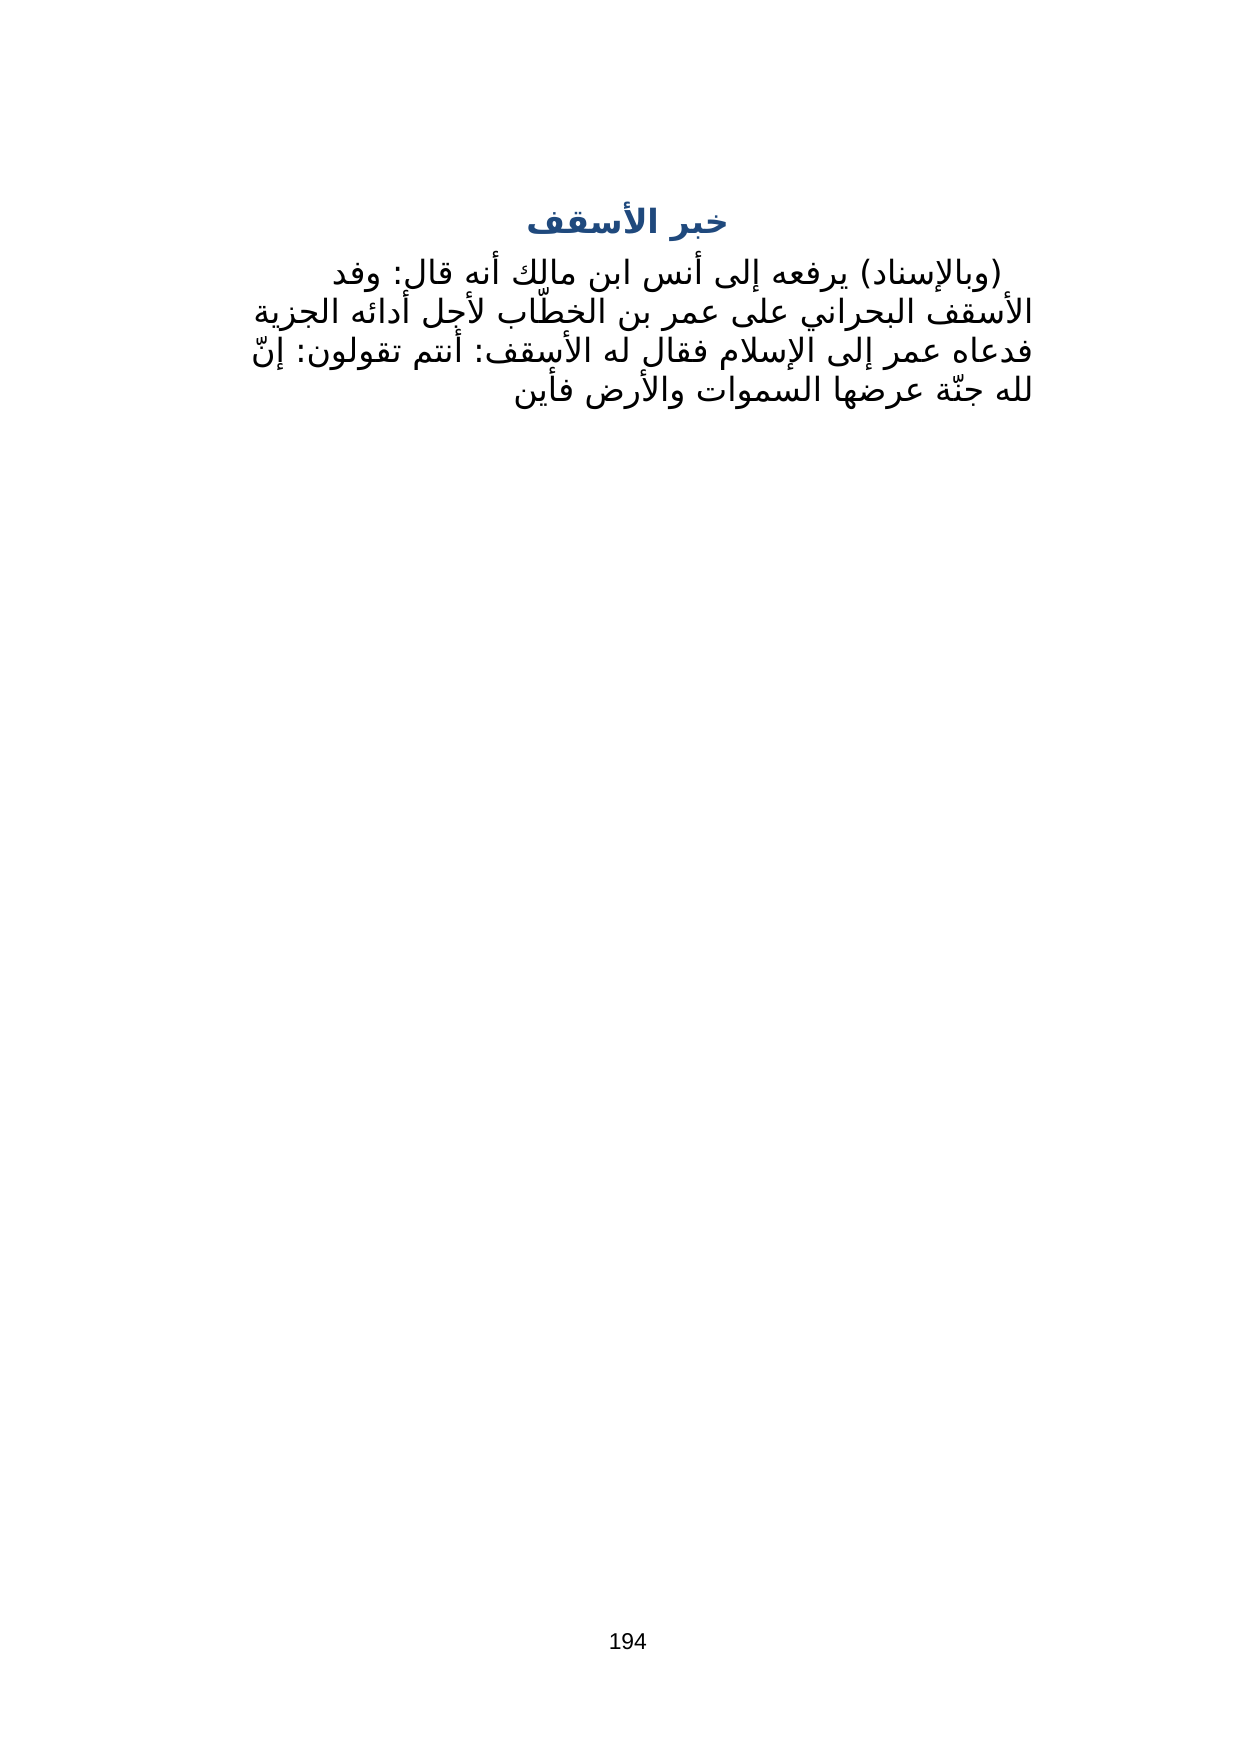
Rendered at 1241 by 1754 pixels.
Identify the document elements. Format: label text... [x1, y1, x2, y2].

text (وبالإسناد) يرفعه إلى أنس ابن مالك أنه قال: وفد الأسقف البحراني على عمر بن الخطّاب لأجل أدائه الجزية فدعاه عمر إلى الإسلام فقال له الأسقف: أنتم تقولون: إنّ لله جنّة عرضها السموات والأرض فأين [222, 253, 1033, 409]
subtitle خبر الأسقف [222, 202, 1033, 241]
